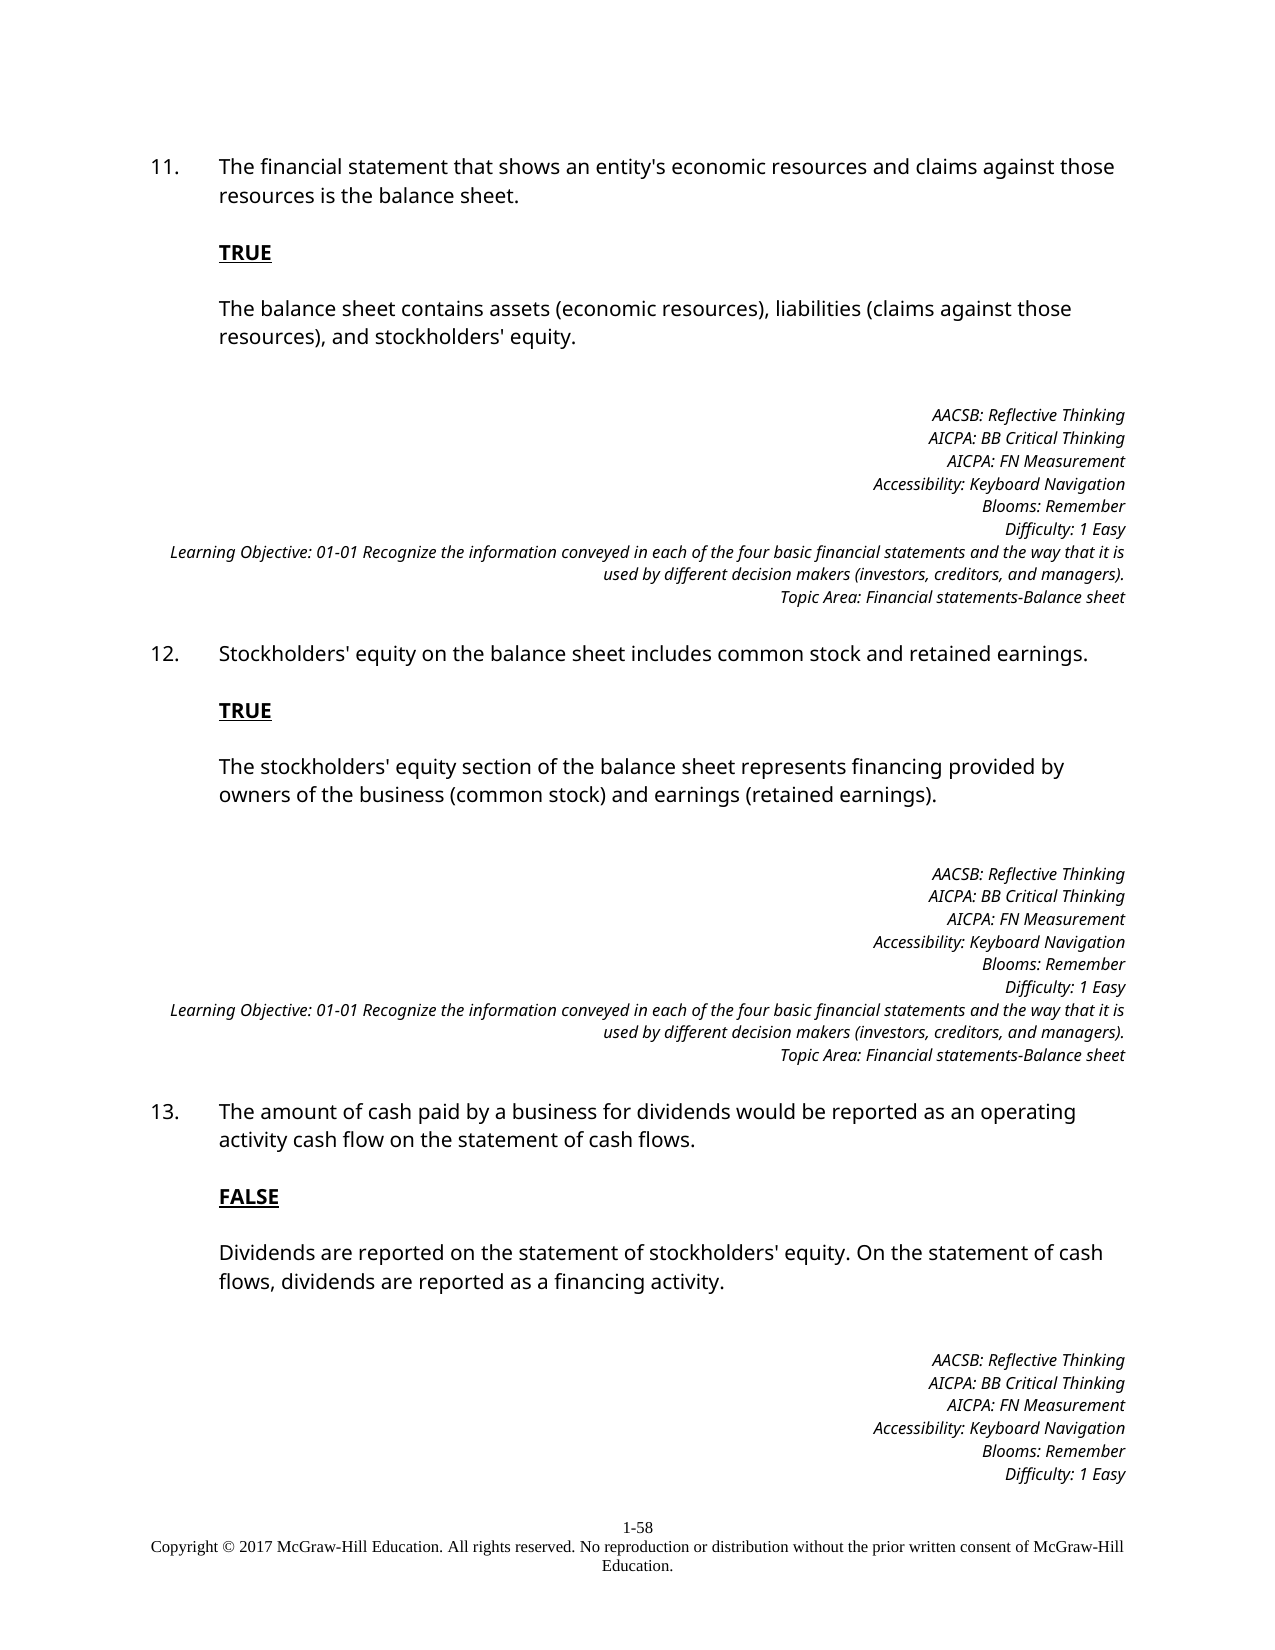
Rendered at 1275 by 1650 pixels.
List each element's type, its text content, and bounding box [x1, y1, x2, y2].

table_header 12. [150, 639, 218, 837]
table_header The financial statement that shows an entity's economic resources and claims against those resources is the balance sheet. TRUE The balance sheet contains assets (economic resources), liabilities (claims against those resources), and stockholders' equity. [219, 153, 1125, 378]
table_header AACSB: Reflective Thinking AICPA: BB Critical Thinking AICPA: FN Measurement Accessibility: Keyboard Navigation Blooms: Remember Difficulty: 1 Easy Learning Objective: 01-01 Recognize the information conveyed in each of the four basic financial statements and the way that it is used by different decision makers (investors, creditors, and managers). Topic Area: Financial statements-Balance sheet [150, 404, 1125, 636]
table_header 11. [150, 153, 218, 378]
table_header AACSB: Reflective Thinking AICPA: BB Critical Thinking AICPA: FN Measurement Accessibility: Keyboard Navigation Blooms: Remember Difficulty: 1 Easy Learning Objective: 01-01 Recognize the information conveyed in each of the four basic financial statements and the way that it is used by different decision makers (investors, creditors, and managers). Topic Area: Financial statements-Balance sheet [150, 862, 1125, 1094]
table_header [150, 1349, 1125, 1485]
table_header The amount of cash paid by a business for dividends would be reported as an operating activity cash flow on the statement of cash flows. FALSE Dividends are reported on the statement of stockholders' equity. On the statement of cash flows, dividends are reported as a financing activity. [219, 1097, 1125, 1323]
table_header Stockholders' equity on the balance sheet includes common stock and retained earnings. TRUE The stockholders' equity section of the balance sheet represents financing provided by owners of the business (common stock) and earnings (retained earnings). [219, 639, 1125, 837]
table_header 13. [150, 1097, 218, 1323]
